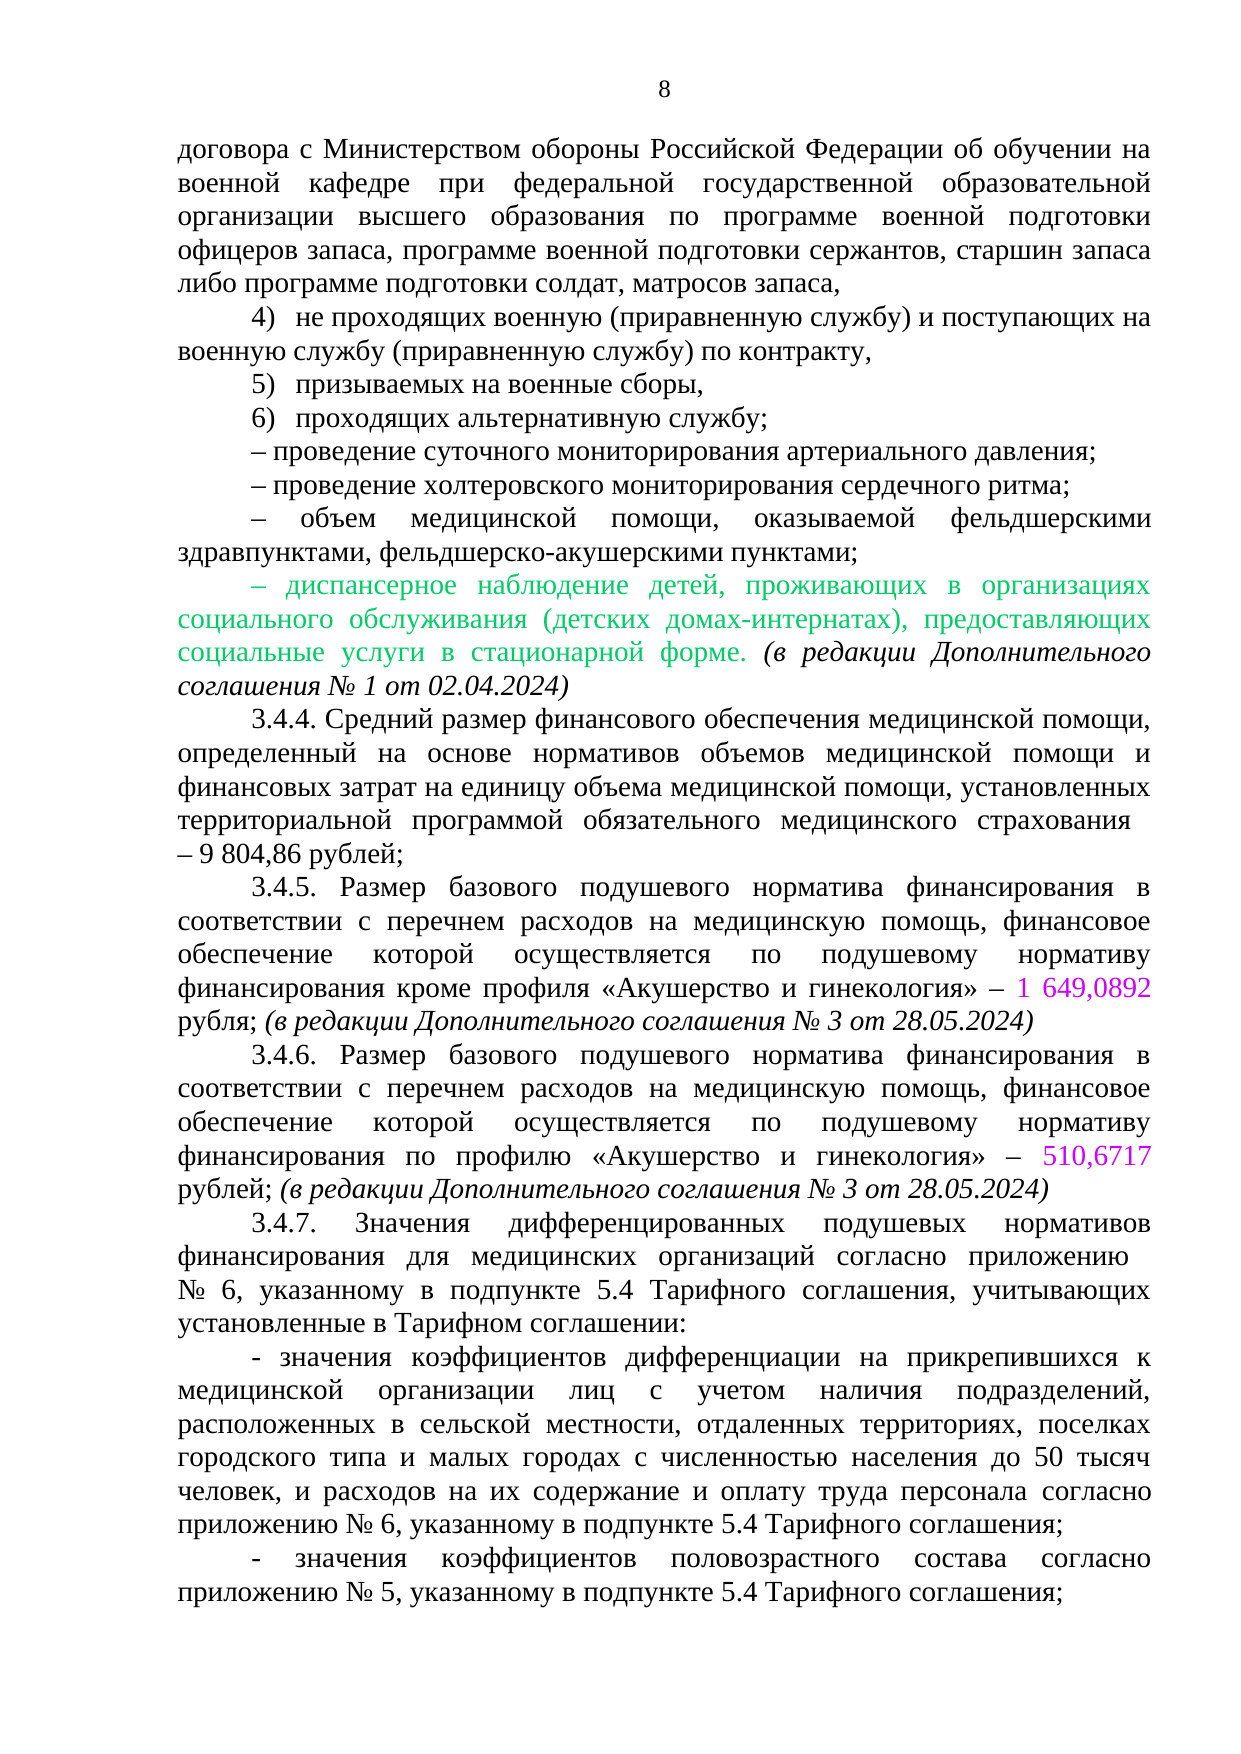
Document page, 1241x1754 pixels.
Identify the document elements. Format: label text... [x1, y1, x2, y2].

text – диспансерное наблюдение детей, проживающих в организациях социального обслуживания (детских домах-интернатах), предоставляющих социальные услуги в стационарной форме. (в редакции Дополнительного соглашения № 1 от 02.04.2024) [177, 567, 1152, 702]
text – проведение холтеровского мониторирования сердечного ритма; [177, 467, 1152, 500]
text – проведение суточного мониторирования артериального давления; [177, 433, 1152, 467]
list не проходящих военную (приравненную службу) и поступающих на военную службу (приравненную службу) по контракту, [177, 299, 1152, 366]
text 3.4.5. Размер базового подушевого норматива финансирования в соответствии с перечнем расходов на медицинскую помощь, финансовое обеспечение которой осуществляется по подушевому нормативу финансирования кроме профиля «Акушерство и гинекология» – 1 649,0892 рубля; (в редакции Дополнительного соглашения № 3 от 28.05.2024) [177, 869, 1152, 1037]
text 3.4.7. Значения дифференцированных подушевых нормативов финансирования для медицинских организаций согласно приложению № 6, указанному в подпункте 5.4 Тарифного соглашения, учитывающих установленные в Тарифном соглашении: [177, 1205, 1152, 1339]
list призываемых на военные сборы, [177, 366, 1152, 400]
text - значения коэффициентов половозрастного состава согласно приложению № 5, указанному в подпункте 5.4 Тарифного соглашения; [177, 1540, 1152, 1607]
text 3.4.6. Размер базового подушевого норматива финансирования в соответствии с перечнем расходов на медицинскую помощь, финансовое обеспечение которой осуществляется по подушевому нормативу финансирования по профилю «Акушерство и гинекология» – 510,6717 рублей; (в редакции Дополнительного соглашения № 3 от 28.05.2024) [177, 1037, 1152, 1205]
list проходящих альтернативную службу; [177, 400, 1152, 433]
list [177, 131, 1152, 299]
text – объем медицинской помощи, оказываемой фельдшерскими здравпунктами, фельдшерско-акушерскими пунктами; [177, 500, 1152, 567]
text - значения коэффициентов дифференциации на прикрепившихся к медицинской организации лиц с учетом наличия подразделений, расположенных в сельской местности, отдаленных территориях, поселках городского типа и малых городах с численностью населения до 50 тысяч человек, и расходов на их содержание и оплату труда персонала согласно приложению № 6, указанному в подпункте 5.4 Тарифного соглашения; [177, 1339, 1152, 1540]
text 3.4.4. Средний размер финансового обеспечения медицинской помощи, определенный на основе нормативов объемов медицинской помощи и финансовых затрат на единицу объема медицинской помощи, установленных территориальной программой обязательного медицинского страхования – 9 804,86 рублей; [177, 702, 1152, 869]
